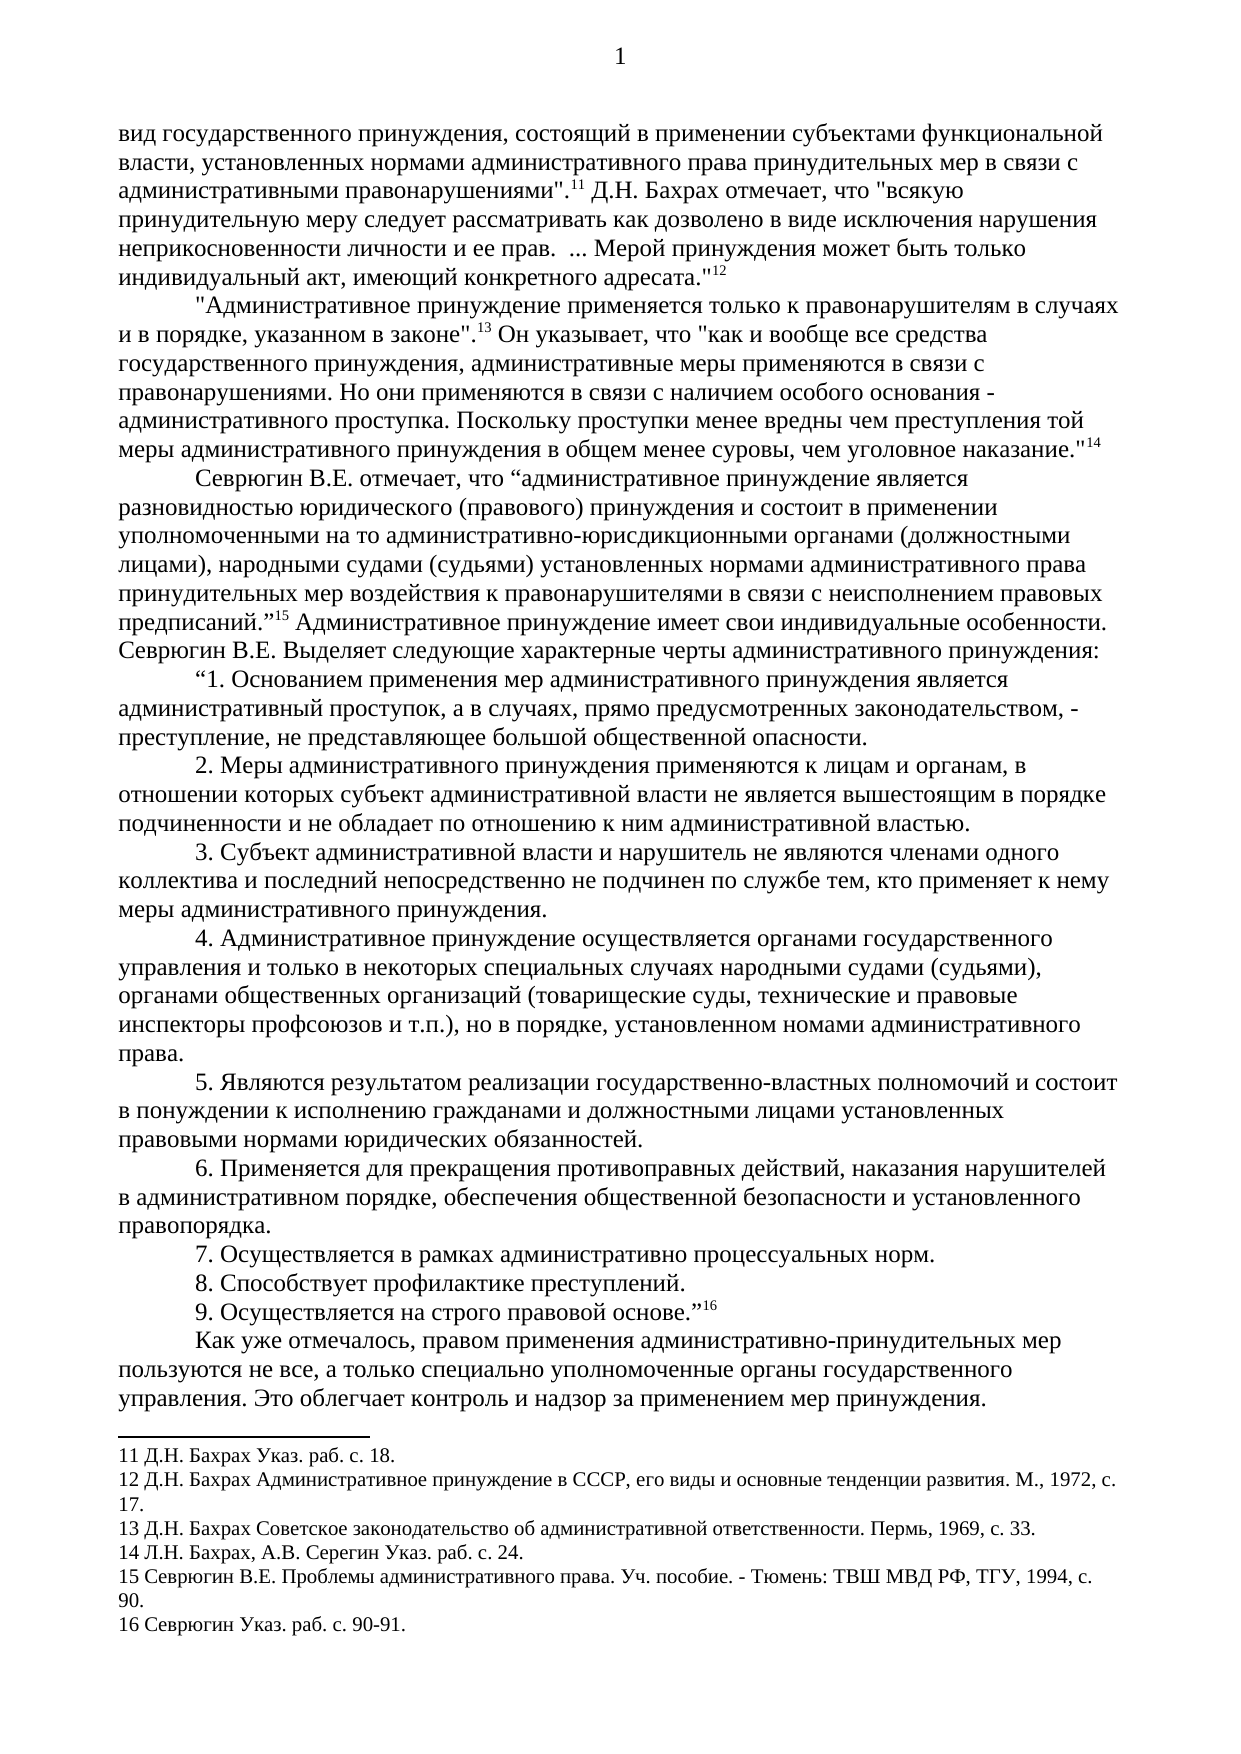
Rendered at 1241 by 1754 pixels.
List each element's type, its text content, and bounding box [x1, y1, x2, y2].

text 6. Применяется для прекращения противоправных действий, наказания нарушителей в административном порядке, обеспечения общественной безопасности и установленного правопорядка. [118, 1153, 1122, 1239]
text Севрюгин В.Е. отмечает, что “административное принуждение является разновидностью юридического (правового) принуждения и состоит в применении уполномоченными на то административно-юрисдикционными органами (должностными лицами), народными судами (судьями) установленных нормами административного права принудительных мер воздействия к правонарушителями в связи с неисполнением правовых предписаний.” Административное принуждение имеет свои индивидуальные особенности. Севрюгин В.Е. Выделяет следующие характерные черты административного принуждения: [118, 463, 1122, 664]
text 4. Административное принуждение осуществляется органами государственного управления и только в некоторых специальных случаях народными судами (судьями), органами общественных организаций (товарищеские суды, технические и правовые инспекторы профсоюзов и т.п.), но в порядке, установленном номами административного права. [118, 923, 1122, 1067]
text "Административное принуждение применяется только к правонарушителям в случаях и в порядке, указанном в законе". Он указывает, что "как и вообще все средства государственного принуждения, административные меры применяются в связи с правонарушениями. Но они применяются в связи с наличием особого основания - административного проступка. Поскольку проступки менее вредны чем преступления той меры административного принуждения в общем менее суровы, чем уголовное наказание." [118, 291, 1122, 463]
text 2. Меры административного принуждения применяются к лицам и органам, в отношении которых субъект административной власти не является вышестоящим в порядке подчиненности и не обладает по отношению к ним административной властью. [118, 751, 1122, 837]
text 3. Субъект административной власти и нарушитель не являются членами одного коллектива и последний непосредственно не подчинен по службе тем, кто применяет к нему меры административного принуждения. [118, 837, 1122, 923]
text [118, 1326, 1122, 1412]
text 7. Осуществляется в рамках административно процессуальных норм. [118, 1239, 1122, 1268]
text 5. Являются результатом реализации государственно-властных полномочий и состоит в понуждении к исполнению гражданами и должностными лицами установленных правовыми нормами юридических обязанностей. [118, 1067, 1122, 1153]
text 9. Осуществляется на строго правовой основе.” [118, 1297, 1122, 1326]
text “1. Основанием применения мер административного принуждения является административный проступок, а в случаях, прямо предусмотренных законодательством, - преступление, не представляющее большой общественной опасности. [118, 664, 1122, 751]
text 8. Способствует профилактике преступлений. [118, 1268, 1122, 1297]
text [118, 118, 1122, 291]
